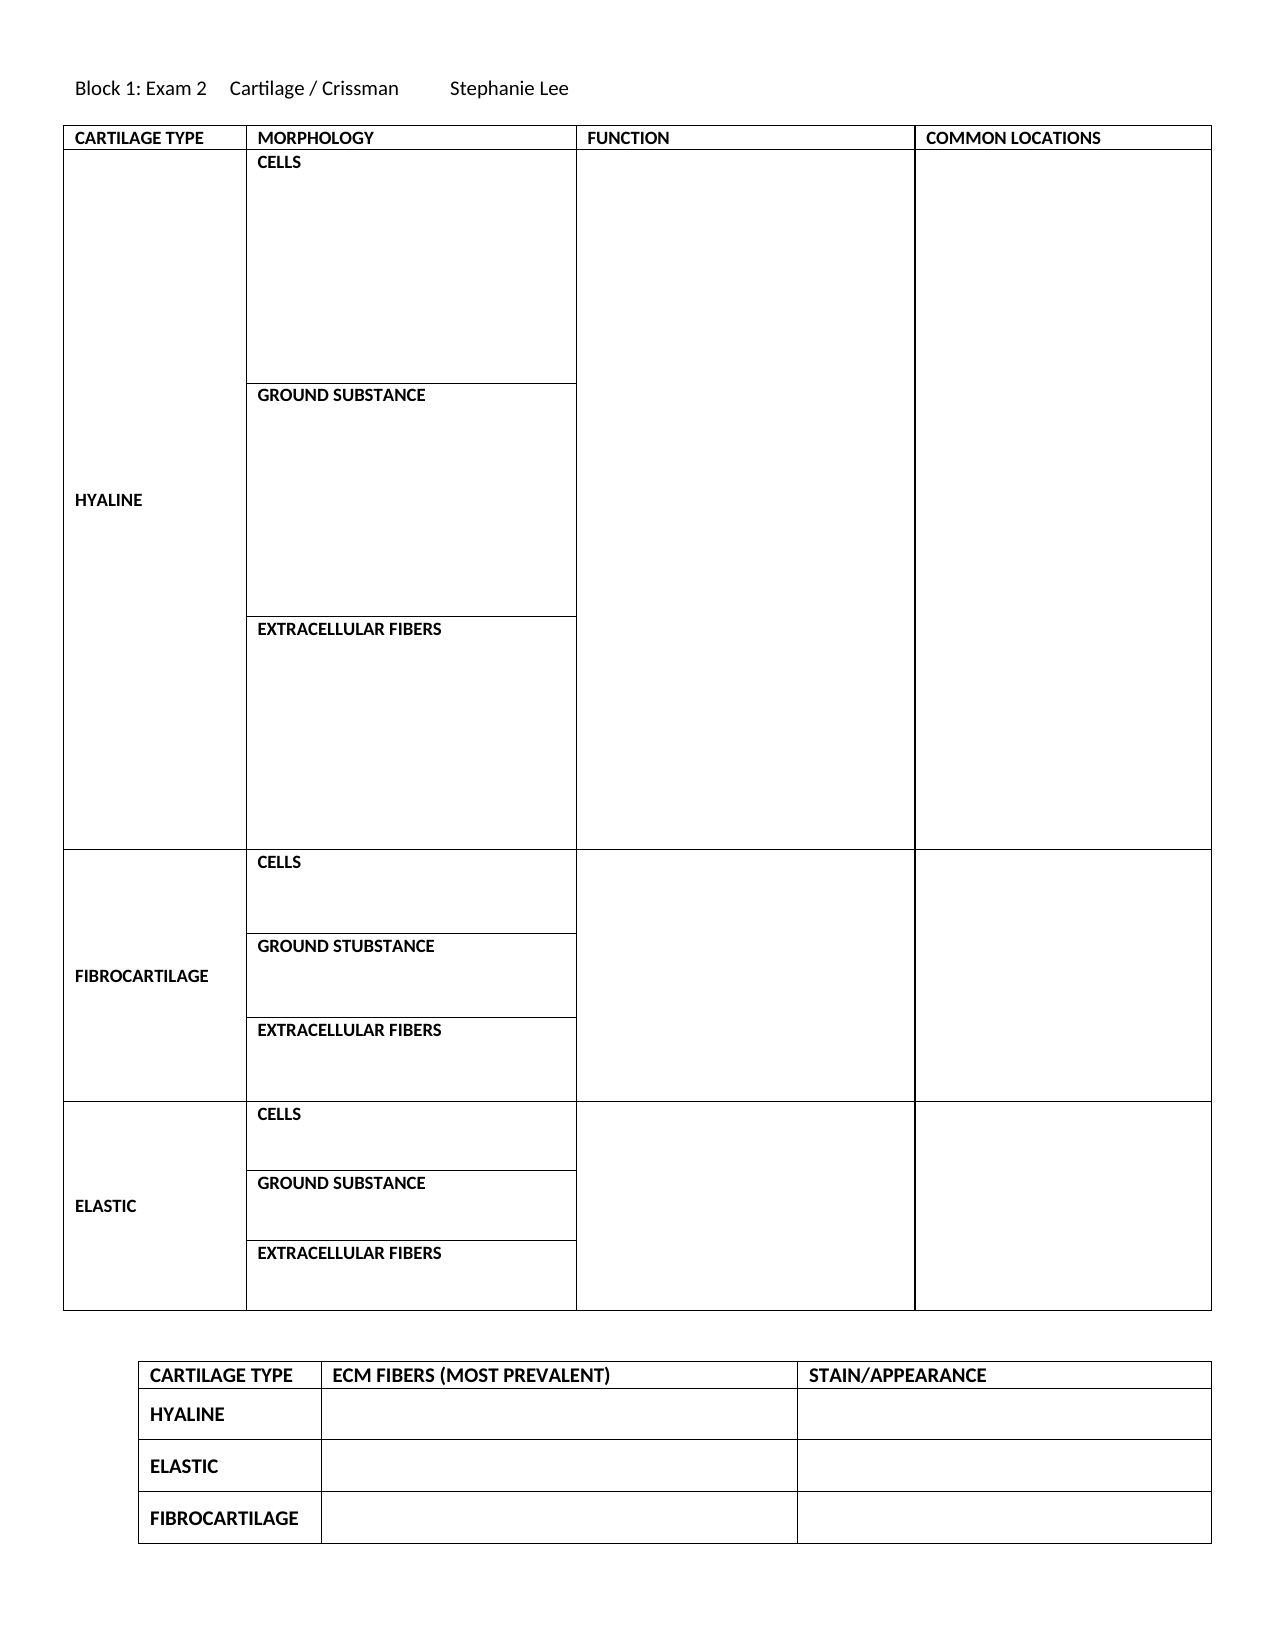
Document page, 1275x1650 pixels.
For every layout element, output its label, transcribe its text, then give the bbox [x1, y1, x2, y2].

table_header Cartilage Type [64, 126, 246, 149]
table_cell [322, 1389, 797, 1439]
table_cell [798, 1440, 1211, 1491]
table_cell CELLS [247, 850, 576, 933]
table_header COMMON LOCATIONS [916, 126, 1211, 149]
table_cell GROUND STUBSTANCE [247, 934, 576, 1017]
table_header CARTILAGE TYPE [139, 1362, 321, 1387]
table_cell [916, 1102, 1211, 1310]
table_cell [322, 1492, 797, 1543]
table_cell CELLS [247, 1102, 576, 1170]
table_header Morphology [247, 126, 576, 149]
table_cell [916, 850, 1211, 1101]
table_header ECM FIBERS (MOST PREVALENT) [322, 1362, 797, 1387]
table_cell FIBROCARTILAGE [139, 1492, 321, 1543]
table_cell Fibrocartilage [64, 850, 246, 1101]
table_cell [322, 1440, 797, 1491]
table_cell [798, 1492, 1211, 1543]
table_cell ELASTIC [139, 1440, 321, 1491]
table_cell [916, 150, 1211, 849]
table_cell [798, 1389, 1211, 1439]
table_header Function [577, 126, 914, 149]
table_cell CELLS [247, 150, 576, 382]
table_cell EXTRACELLULAR FIBERS [247, 1241, 576, 1310]
table_cell [577, 850, 914, 1101]
table_cell GROUND SUBSTANCE [247, 384, 576, 616]
table_cell EXTRACELLULAR FIBERS [247, 617, 576, 849]
table_cell Elastic [64, 1102, 246, 1310]
table_cell [577, 1102, 914, 1310]
table_cell GROUND SUBSTANCE [247, 1171, 576, 1240]
table_cell Hyaline [64, 150, 246, 849]
table_cell EXTRACELLULAR FIBERS [247, 1018, 576, 1101]
table_header STAIN/APPEARANCE [798, 1362, 1211, 1387]
table_cell HYALINE [139, 1389, 321, 1439]
table_cell [577, 150, 914, 849]
